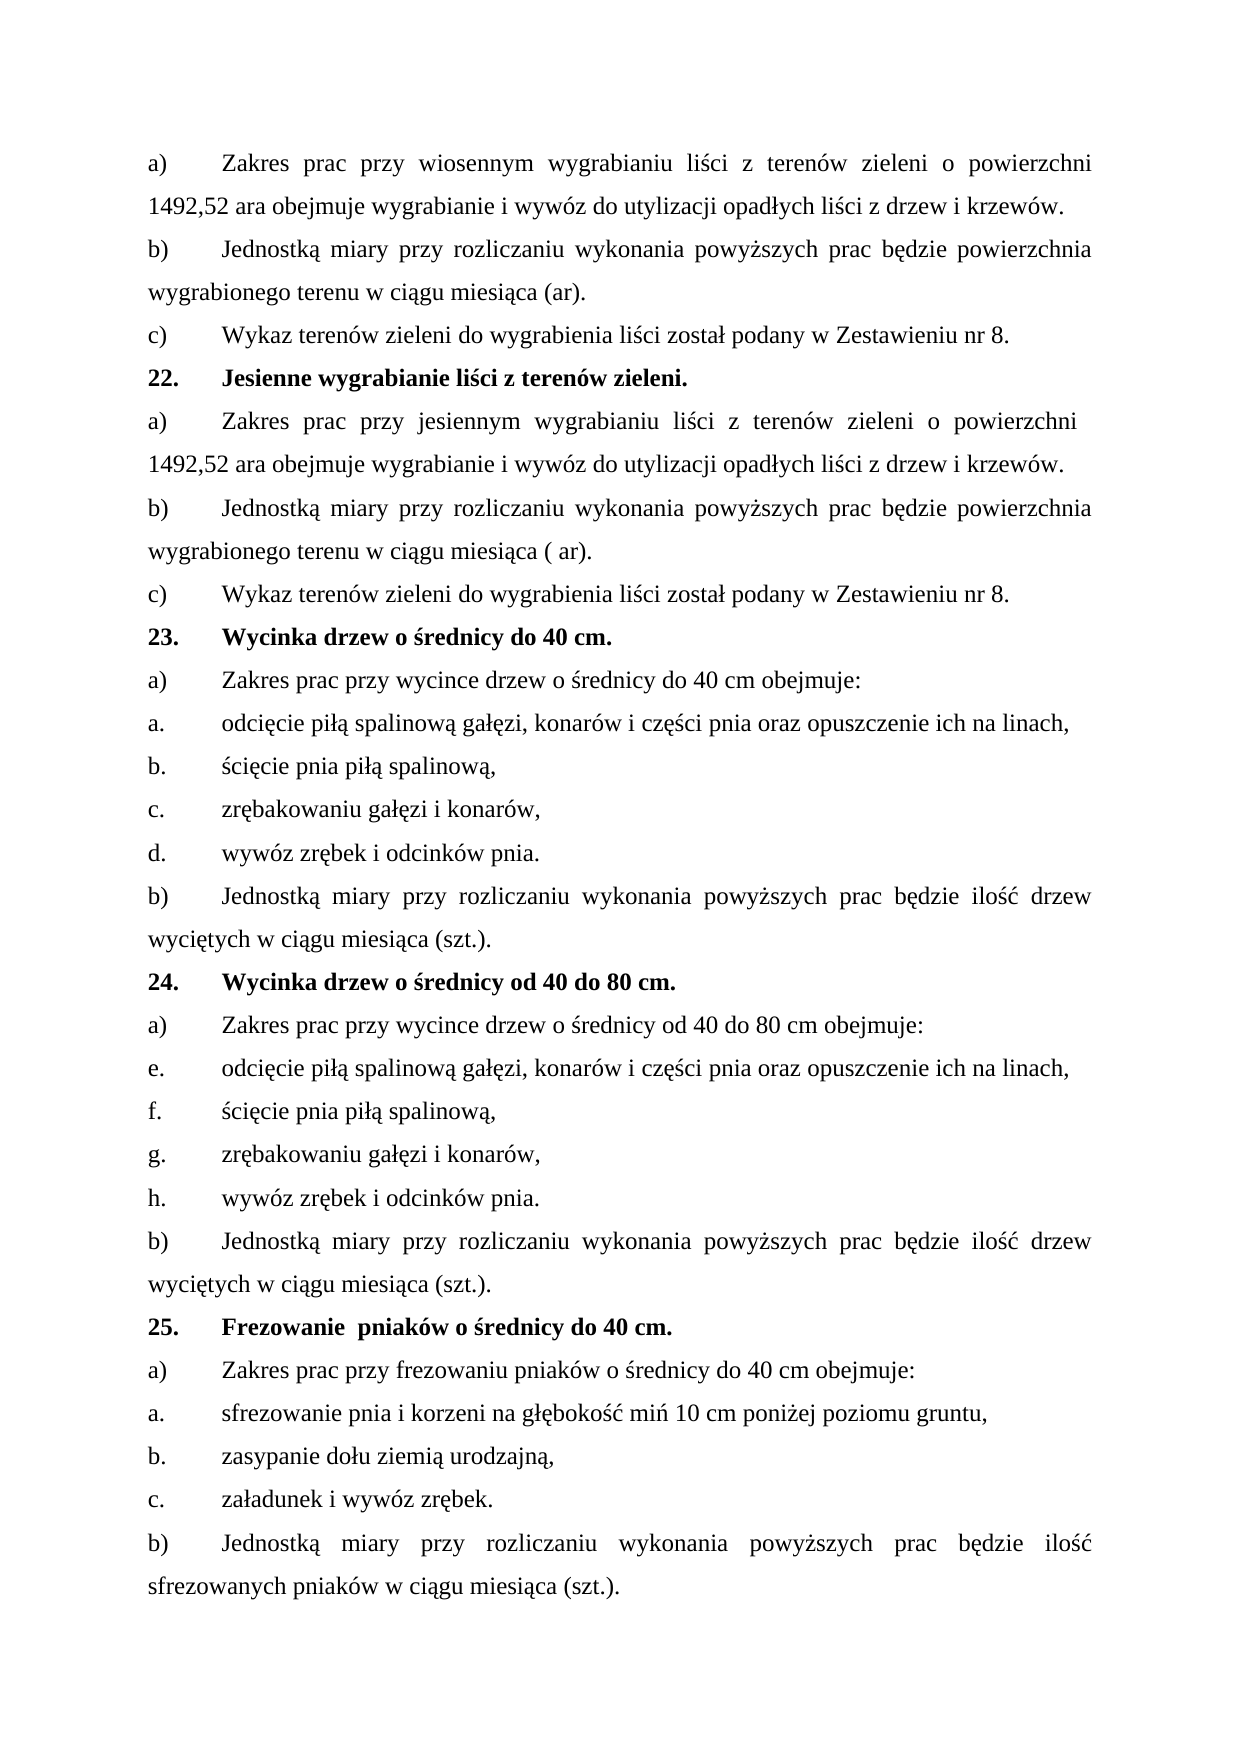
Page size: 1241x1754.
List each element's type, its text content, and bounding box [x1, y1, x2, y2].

list wywóz zrębek i odcinków pnia. [148, 1183, 1093, 1211]
list Zakres prac przy wiosennym wygrabianiu liści z terenów zieleni o powierzchni 1492,52 ara obejmuje wygrabianie i wywóz do utylizacji opadłych liści z drzew i krzewów. [148, 148, 1093, 219]
list Wycinka drzew o średnicy od 40 do 80 cm. [148, 967, 1093, 996]
list Jednostką miary przy rozliczaniu wykonania powyższych prac będzie powierzchnia wygrabionego terenu w ciągu miesiąca ( ar). [148, 493, 1093, 564]
list wywóz zrębek i odcinków pnia. [148, 838, 1093, 866]
list zrębakowaniu gałęzi i konarów, [148, 1139, 1093, 1168]
list Jednostką miary przy rozliczaniu wykonania powyższych prac będzie powierzchnia wygrabionego terenu w ciągu miesiąca (ar). [148, 234, 1093, 306]
list Wycinka drzew o średnicy do 40 cm. [148, 622, 1093, 651]
list zrębakowaniu gałęzi i konarów, [148, 794, 1093, 823]
list Wykaz terenów zieleni do wygrabienia liści został podany w Zestawieniu nr 8. [148, 579, 1093, 608]
list Jednostką miary przy rozliczaniu wykonania powyższych prac będzie ilość drzew wyciętych w ciągu miesiąca (szt.). [148, 881, 1093, 953]
list odcięcie piłą spalinową gałęzi, konarów i części pnia oraz opuszczenie ich na linach, [148, 1053, 1093, 1082]
list załadunek i wywóz zrębek. [148, 1484, 1093, 1513]
list Zakres prac przy wycince drzew o średnicy od 40 do 80 cm obejmuje: [148, 1010, 1093, 1039]
list Zakres prac przy wycince drzew o średnicy do 40 cm obejmuje: [148, 665, 1093, 694]
list Jesienne wygrabianie liści z terenów zieleni. [148, 363, 1093, 392]
list Jednostką miary przy rozliczaniu wykonania powyższych prac będzie ilość drzew wyciętych w ciągu miesiąca (szt.). [148, 1226, 1093, 1298]
list Frezowanie pniaków o średnicy do 40 cm. [148, 1312, 1093, 1341]
list zasypanie dołu ziemią urodzajną, [148, 1441, 1093, 1470]
list Zakres prac przy frezowaniu pniaków o średnicy do 40 cm obejmuje: [148, 1355, 1093, 1384]
list Wykaz terenów zieleni do wygrabienia liści został podany w Zestawieniu nr 8. [148, 320, 1093, 349]
list Jednostką miary przy rozliczaniu wykonania powyższych prac będzie ilość sfrezowanych pniaków w ciągu miesiąca (szt.). [148, 1528, 1093, 1599]
list Zakres prac przy jesiennym wygrabianiu liści z terenów zieleni o powierzchni 1492,52 ara obejmuje wygrabianie i wywóz do utylizacji opadłych liści z drzew i krzewów. [148, 406, 1093, 478]
list ścięcie pnia piłą spalinową, [148, 751, 1093, 780]
list odcięcie piłą spalinową gałęzi, konarów i części pnia oraz opuszczenie ich na linach, [148, 708, 1093, 737]
list sfrezowanie pnia i korzeni na głębokość miń 10 cm poniżej poziomu gruntu, [148, 1398, 1093, 1427]
list ścięcie pnia piłą spalinową, [148, 1096, 1093, 1125]
